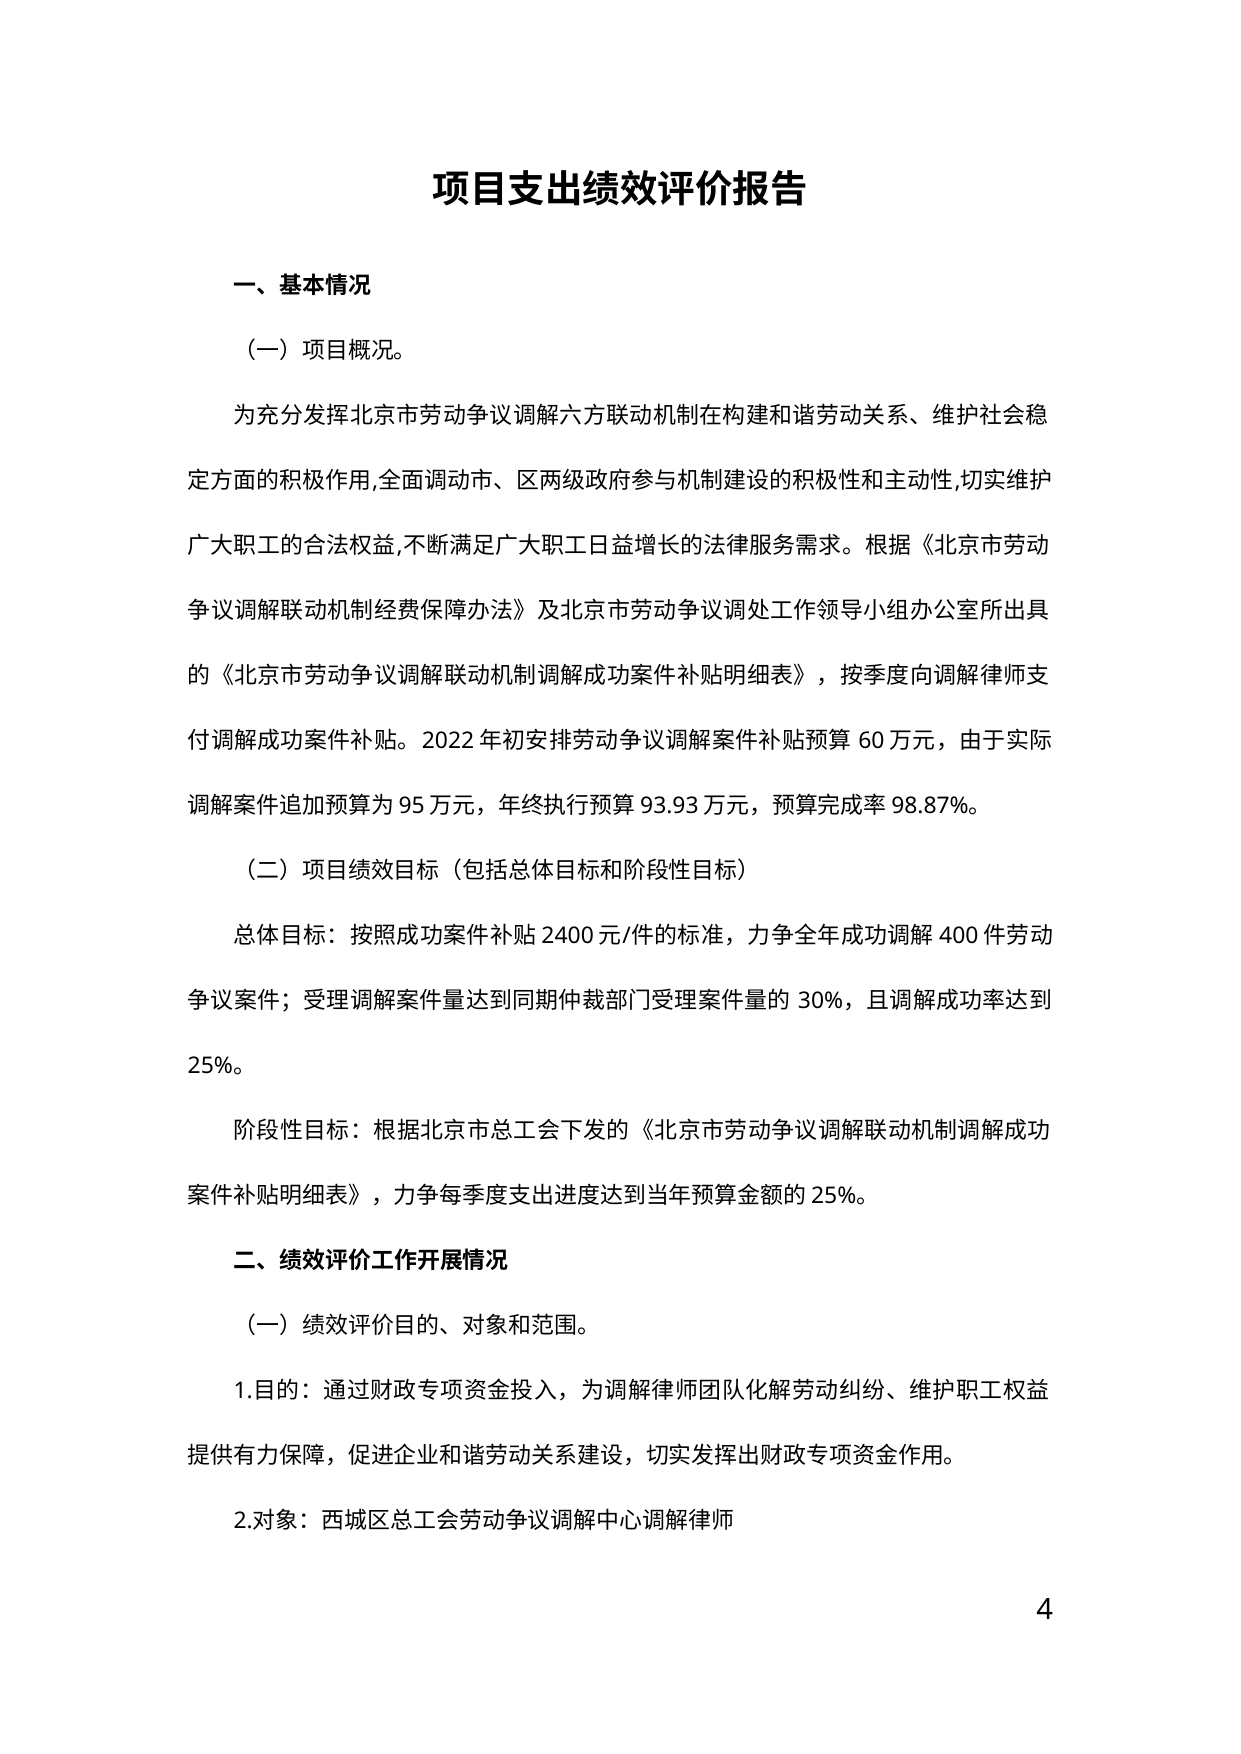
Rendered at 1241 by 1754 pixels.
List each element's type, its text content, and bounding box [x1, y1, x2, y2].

text 总体目标：按照成功案件补贴2400元/件的标准，力争全年成功调解400件劳动争议案件；受理调解案件量达到同期仲裁部门受理案件量的30%，且调解成功率达到25%。 [187, 901, 1053, 1096]
text （二）项目绩效目标（包括总体目标和阶段性目标） [187, 836, 1053, 901]
text 阶段性目标：根据北京市总工会下发的《北京市劳动争议调解联动机制调解成功案件补贴明细表》，力争每季度支出进度达到当年预算金额的25%。 [187, 1096, 1053, 1226]
text （一）绩效评价目的、对象和范围。 [187, 1291, 1053, 1356]
text 一、基本情况 [187, 251, 1053, 316]
text 二、绩效评价工作开展情况 [187, 1226, 1053, 1291]
text 为充分发挥北京市劳动争议调解六方联动机制在构建和谐劳动关系、维护社会稳定方面的积极作用,全面调动市、区两级政府参与机制建设的积极性和主动性,切实维护广大职工的合法权益,不断满足广大职工日益增长的法律服务需求。根据《北京市劳动争议调解联动机制经费保障办法》及北京市劳动争议调处工作领导小组办公室所出具的《北京市劳动争议调解联动机制调解成功案件补贴明细表》，按季度向调解律师支付调解成功案件补贴。2022年初安排劳动争议调解案件补贴预算60万元，由于实际调解案件追加预算为95万元，年终执行预算93.93万元，预算完成率98.87%。 [187, 381, 1053, 836]
text 项目支出绩效评价报告 [187, 154, 1053, 219]
text 2.对象：西城区总工会劳动争议调解中心调解律师 [187, 1486, 1053, 1551]
text 1.目的：通过财政专项资金投入，为调解律师团队化解劳动纠纷、维护职工权益提供有力保障，促进企业和谐劳动关系建设，切实发挥出财政专项资金作用。 [187, 1356, 1053, 1486]
text （一）项目概况。 [187, 316, 1053, 381]
